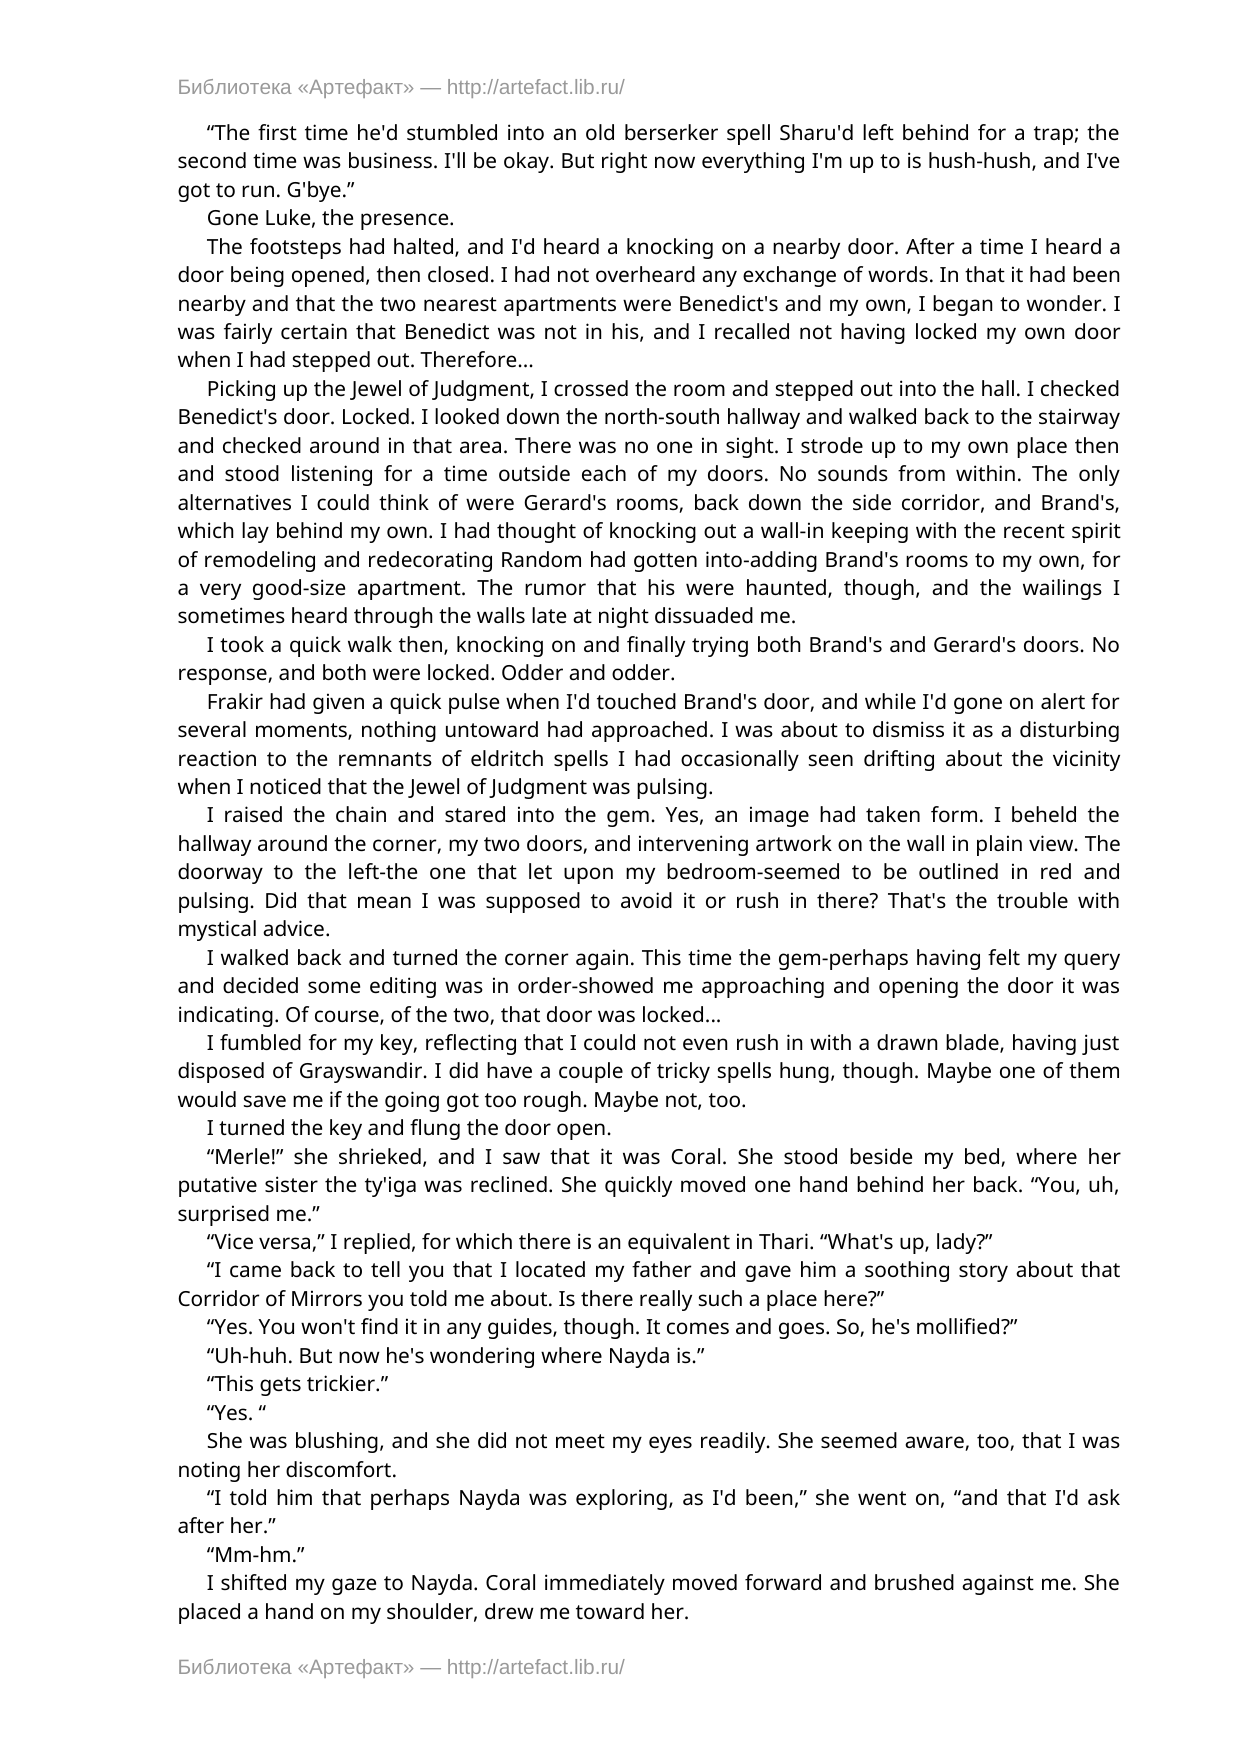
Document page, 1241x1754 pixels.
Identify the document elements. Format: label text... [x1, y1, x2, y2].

text “Yes. You won't find it in any guides, though. It comes and goes. So, he's mollified?” [177, 1312, 1122, 1341]
text “Uh-huh. But now he's wondering where Nayda is.” [177, 1341, 1122, 1369]
text “Merle!” she shrieked, and I saw that it was Coral. She stood beside my bed, where her putative sister the ty'iga was reclined. She quickly moved one hand behind her back. “You, uh, surprised me.” [177, 1142, 1122, 1227]
text I walked back and turned the corner again. This time the gem-perhaps having felt my query and decided some editing was in order-showed me approaching and opening the door it was indicating. Of course, of the two, that door was locked... [177, 943, 1122, 1028]
text I took a quick walk then, knocking on and finally trying both Brand's and Gerard's doors. No response, and both were locked. Odder and odder. [177, 630, 1122, 687]
text I turned the key and flung the door open. [177, 1113, 1122, 1142]
text Frakir had given a quick pulse when I'd touched Brand's door, and while I'd gone on alert for several moments, nothing untoward had approached. I was about to dismiss it as a disturbing reaction to the remnants of eldritch spells I had occasionally seen drifting about the vicinity when I noticed that the Jewel of Judgment was pulsing. [177, 687, 1122, 801]
text “I told him that perhaps Nayda was exploring, as I'd been,” she went on, “and that I'd ask after her.” [177, 1483, 1122, 1540]
text “The first time he'd stumbled into an old berserker spell Sharu'd left behind for a trap; the second time was business. I'll be okay. But right now everything I'm up to is hush-hush, and I've got to run. G'bye.” [177, 118, 1122, 203]
text “Mm-hm.” [177, 1540, 1122, 1568]
text “This gets trickier.” [177, 1369, 1122, 1398]
text I raised the chain and stared into the gem. Yes, an image had taken form. I beheld the hallway around the corner, my two doors, and intervening artwork on the wall in plain view. The doorway to the left-the one that let upon my bedroom-seemed to be outlined in red and pulsing. Did that mean I was supposed to avoid it or rush in there? That's the trouble with mystical advice. [177, 801, 1122, 943]
text Picking up the Jewel of Judgment, I crossed the room and stepped out into the hall. I checked Benedict's door. Locked. I looked down the north-south hallway and walked back to the stairway and checked around in that area. There was no one in sight. I strode up to my own place then and stood listening for a time outside each of my doors. No sounds from within. The only alternatives I could think of were Gerard's rooms, back down the side corridor, and Brand's, which lay behind my own. I had thought of knocking out a wall-in keeping with the recent spirit of remodeling and redecorating Random had gotten into-adding Brand's rooms to my own, for a very good-size apartment. The rumor that his were haunted, though, and the wailings I sometimes heard through the walls late at night dissuaded me. [177, 374, 1122, 630]
text I shifted my gaze to Nayda. Coral immediately moved forward and brushed against me. She placed a hand on my shoulder, drew me toward her. [177, 1568, 1122, 1625]
text She was blushing, and she did not meet my eyes readily. She seemed aware, too, that I was noting her discomfort. [177, 1426, 1122, 1483]
text The footsteps had halted, and I'd heard a knocking on a nearby door. After a time I heard a door being opened, then closed. I had not overheard any exchange of words. In that it had been nearby and that the two nearest apartments were Benedict's and my own, I began to wonder. I was fairly certain that Benedict was not in his, and I recalled not having locked my own door when I had stepped out. Therefore... [177, 232, 1122, 374]
text “Vice versa,” I replied, for which there is an equivalent in Thari. “What's up, lady?” [177, 1227, 1122, 1256]
text I fumbled for my key, reflecting that I could not even rush in with a drawn blade, having just disposed of Grayswandir. I did have a couple of tricky spells hung, though. Maybe one of them would save me if the going got too rough. Maybe not, too. [177, 1028, 1122, 1113]
text Gone Luke, the presence. [177, 203, 1122, 232]
text “I came back to tell you that I located my father and gave him a soothing story about that Corridor of Mirrors you told me about. Is there really such a place here?” [177, 1256, 1122, 1312]
text “Yes. “ [177, 1398, 1122, 1426]
